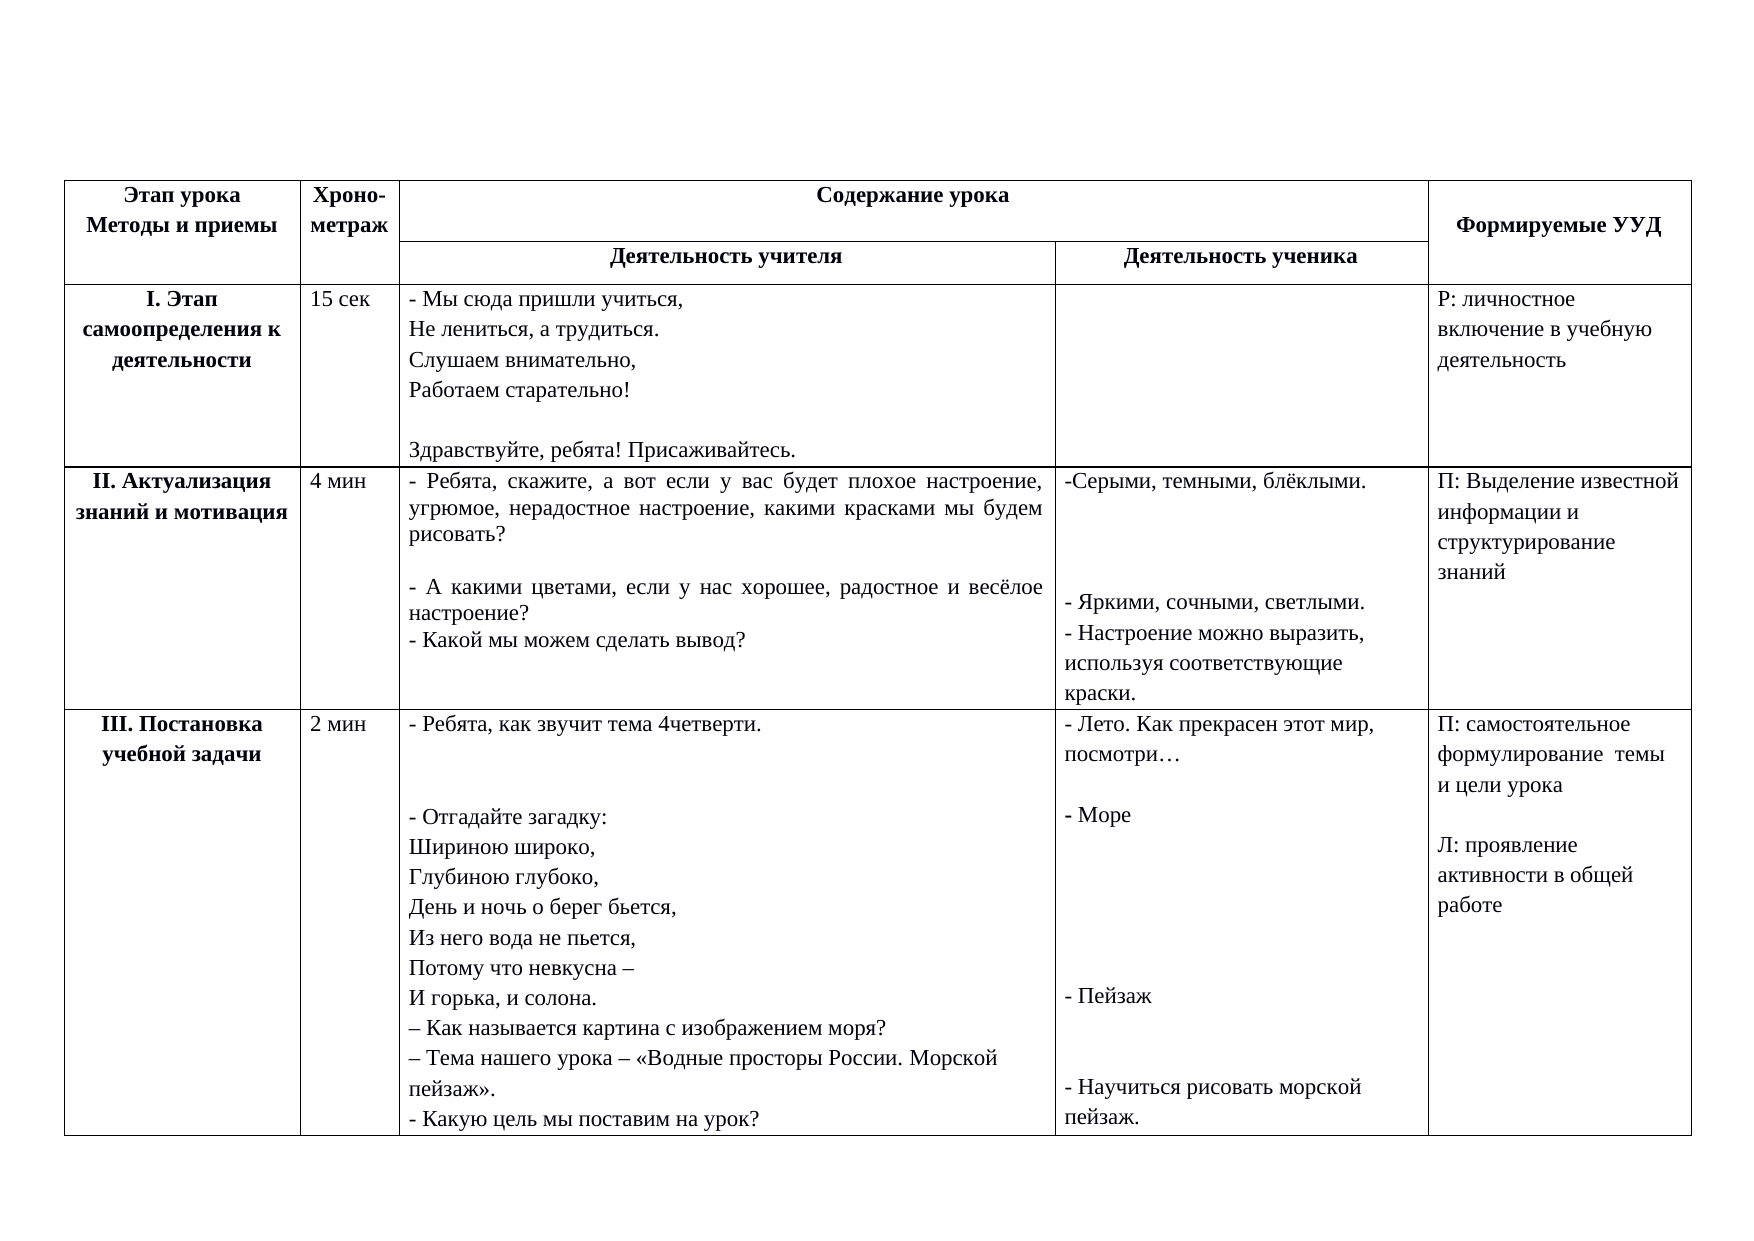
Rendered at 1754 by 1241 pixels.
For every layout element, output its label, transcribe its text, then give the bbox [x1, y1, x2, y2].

table_cell [1056, 285, 1428, 466]
table_header Хроно- метраж [301, 181, 399, 284]
table_cell II. Актуализация знаний и мотивация [65, 468, 300, 709]
table_cell - Ребята, скажите, а вот если у вас будет плохое настроение, угрюмое, нерадостное настроение, какими красками мы будем рисовать? - А какими цветами, если у нас хорошее, радостное и весёлое настроение? - Какой мы можем сделать вывод? [400, 468, 1055, 709]
table_cell I. Этап самоопределения к деятельности [65, 285, 300, 466]
table_cell - Мы сюда пришли учиться, Не лениться, а трудиться. Слушаем внимательно, Работаем старательно! Здравствуйте, ребята! Присаживайтесь. [400, 285, 1055, 466]
table_cell 15 сек [301, 285, 399, 466]
table_cell Р: личностное включение в учебную деятельность [1429, 285, 1691, 466]
table_cell 2 мин [301, 710, 399, 1135]
table_cell - Ребята, как звучит тема 4четверти. - Отгадайте загадку: Шириною широко, Глубиною глубоко, День и ночь о берег бьется, Из него вода не пьется, Потому что невкусна – И горька, и солона. – Как называется картина с изображением моря? – Тема нашего урока – «Водные просторы России. Морской пейзаж». - Какую цель мы поставим на урок? [400, 710, 1055, 1135]
table_cell Деятельность учителя [400, 242, 1055, 284]
table_cell П: самостоятельное формулирование темы и цели урока Л: проявление активности в общей работе [1429, 710, 1691, 1135]
table_cell П: Выделение известной информации и структурирование знаний [1429, 468, 1691, 709]
table_header Этап урока Методы и приемы [65, 181, 300, 284]
table_header Содержание урока [400, 181, 1428, 241]
table_cell Деятельность ученика [1056, 242, 1428, 284]
table_cell - Лето. Как прекрасен этот мир, посмотри… - Море - Пейзаж - Научиться рисовать морской пейзаж. [1056, 710, 1428, 1135]
table_cell 4 мин [301, 468, 399, 709]
table_cell III. Постановка учебной задачи [65, 710, 300, 1135]
table_header Формируемые УУД [1429, 181, 1691, 284]
table_cell -Серыми, темными, блёклыми. - Яркими, сочными, светлыми. - Настроение можно выразить, используя соответствующие краски. [1056, 468, 1428, 709]
